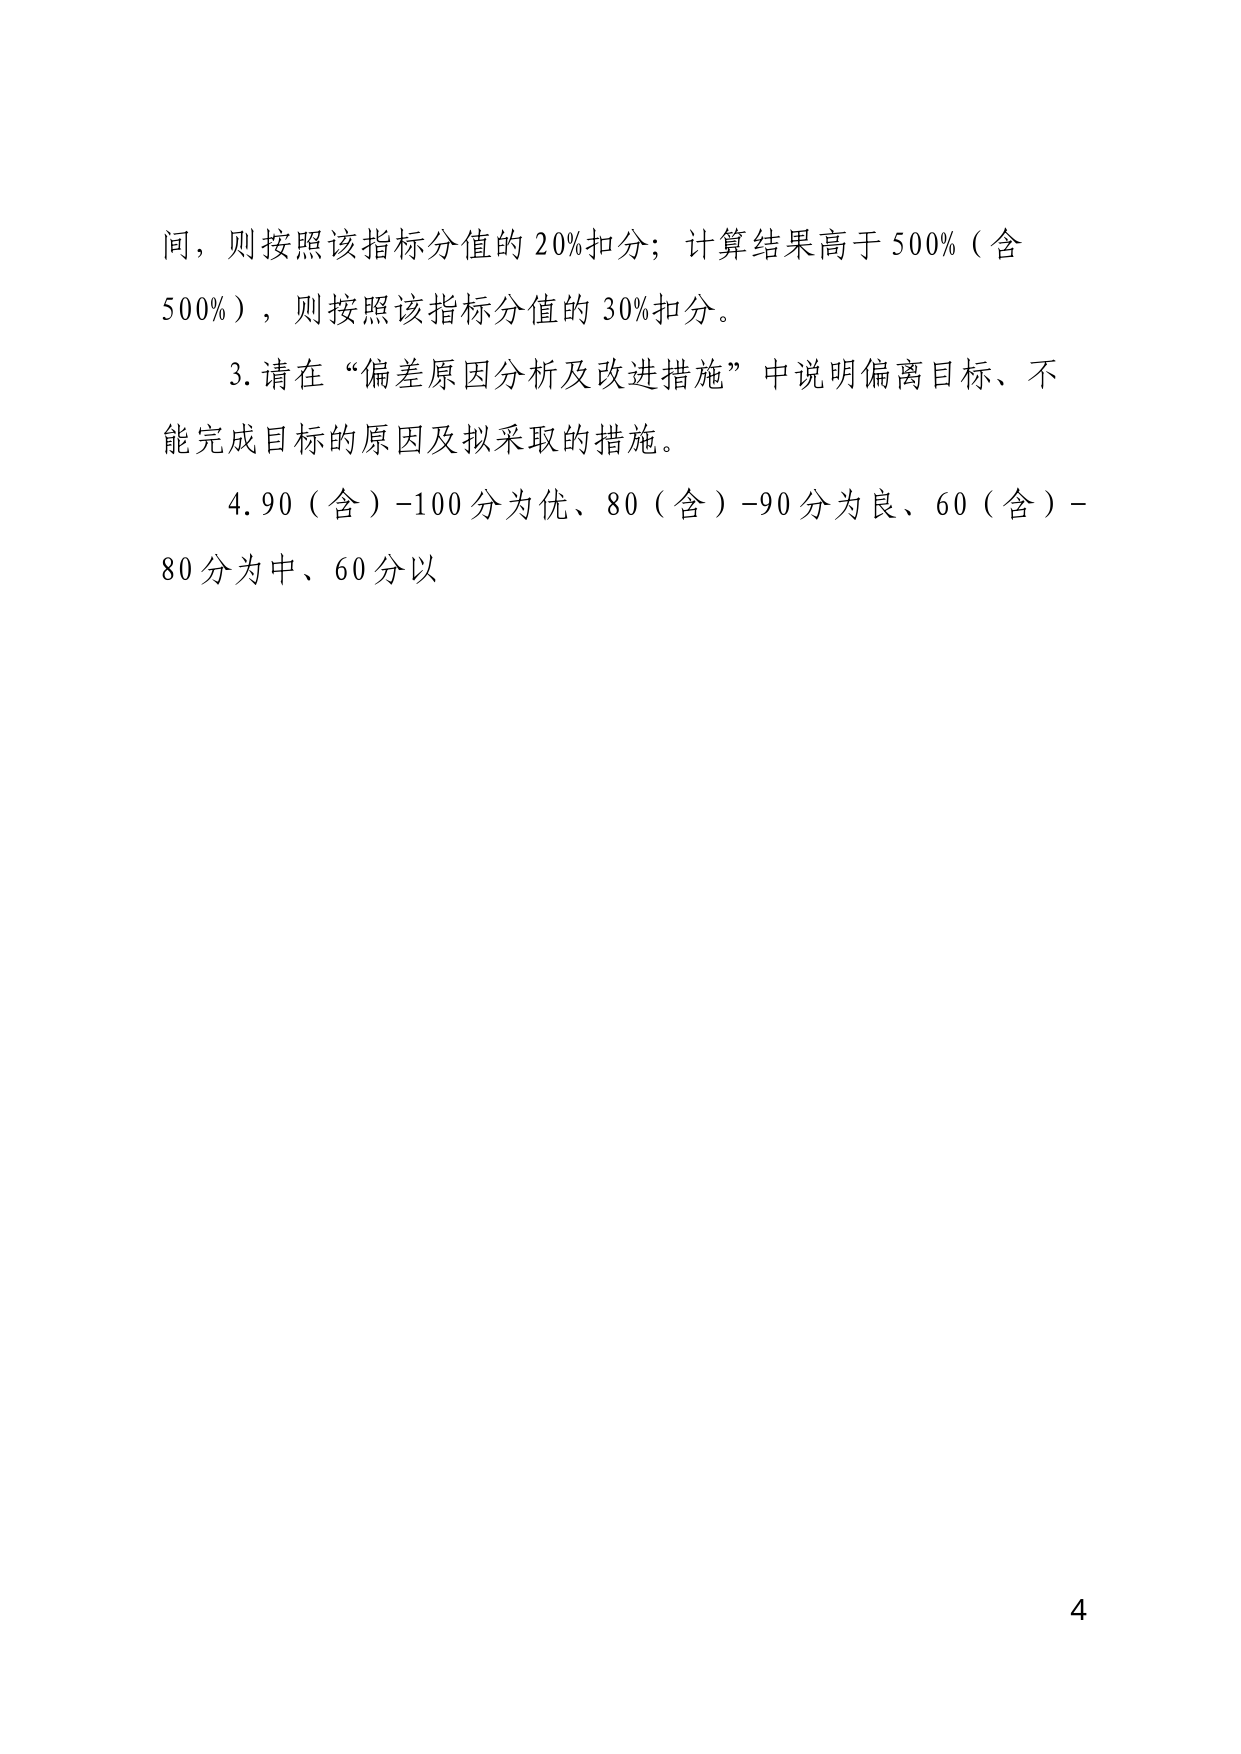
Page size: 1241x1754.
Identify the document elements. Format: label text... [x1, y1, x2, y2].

text 4.90（含）-100分为优、80（含）-90分为良、60（含）-80分为中、60分以 [159, 469, 1087, 599]
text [159, 209, 1087, 339]
text 3.请在“偏差原因分析及改进措施”中说明偏离目标、不能完成目标的原因及拟采取的措施。 [159, 339, 1087, 469]
